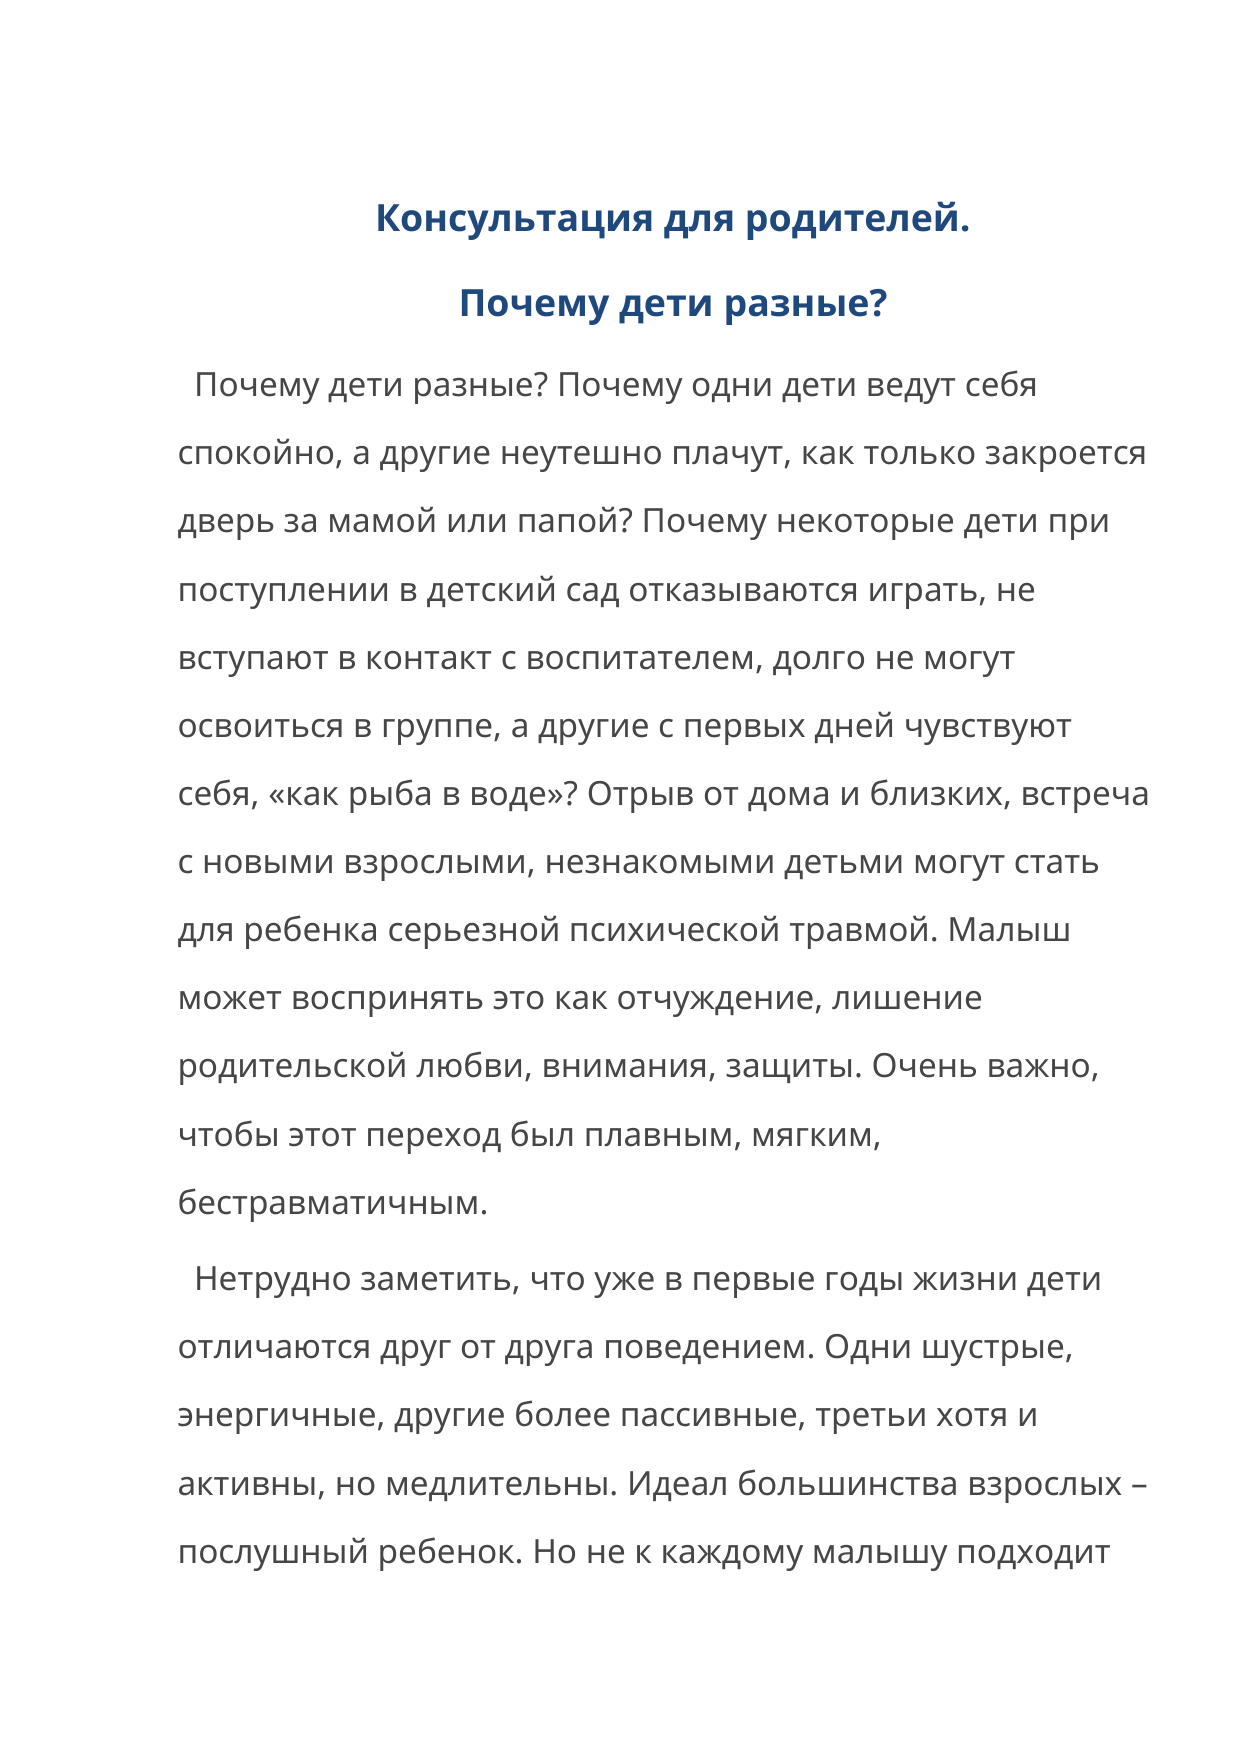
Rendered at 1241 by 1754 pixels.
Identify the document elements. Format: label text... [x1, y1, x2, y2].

text Почему дети разные? [177, 276, 1152, 327]
text Консультация для родителей. [177, 191, 1152, 242]
text Почему дети разные? Почему одни дети ведут себя спокойно, а другие неутешно плачут, как только закроется дверь за мамой или папой? Почему некоторые дети при поступлении в детский сад отказываются играть, не вступают в контакт с воспитателем, долго не могут освоиться в группе, а другие с первых дней чувствуют себя, «как рыба в воде»? Отрыв от дома и близких, встреча с новыми взрослыми, незнакомыми детьми могут стать для ребенка серьезной психической травмой. Малыш может воспринять это как отчуждение, лишение родительской любви, внимания, защиты. Очень важно, чтобы этот переход был плавным, мягким, бестравматичным. [177, 361, 1152, 1224]
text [177, 1255, 1152, 1573]
